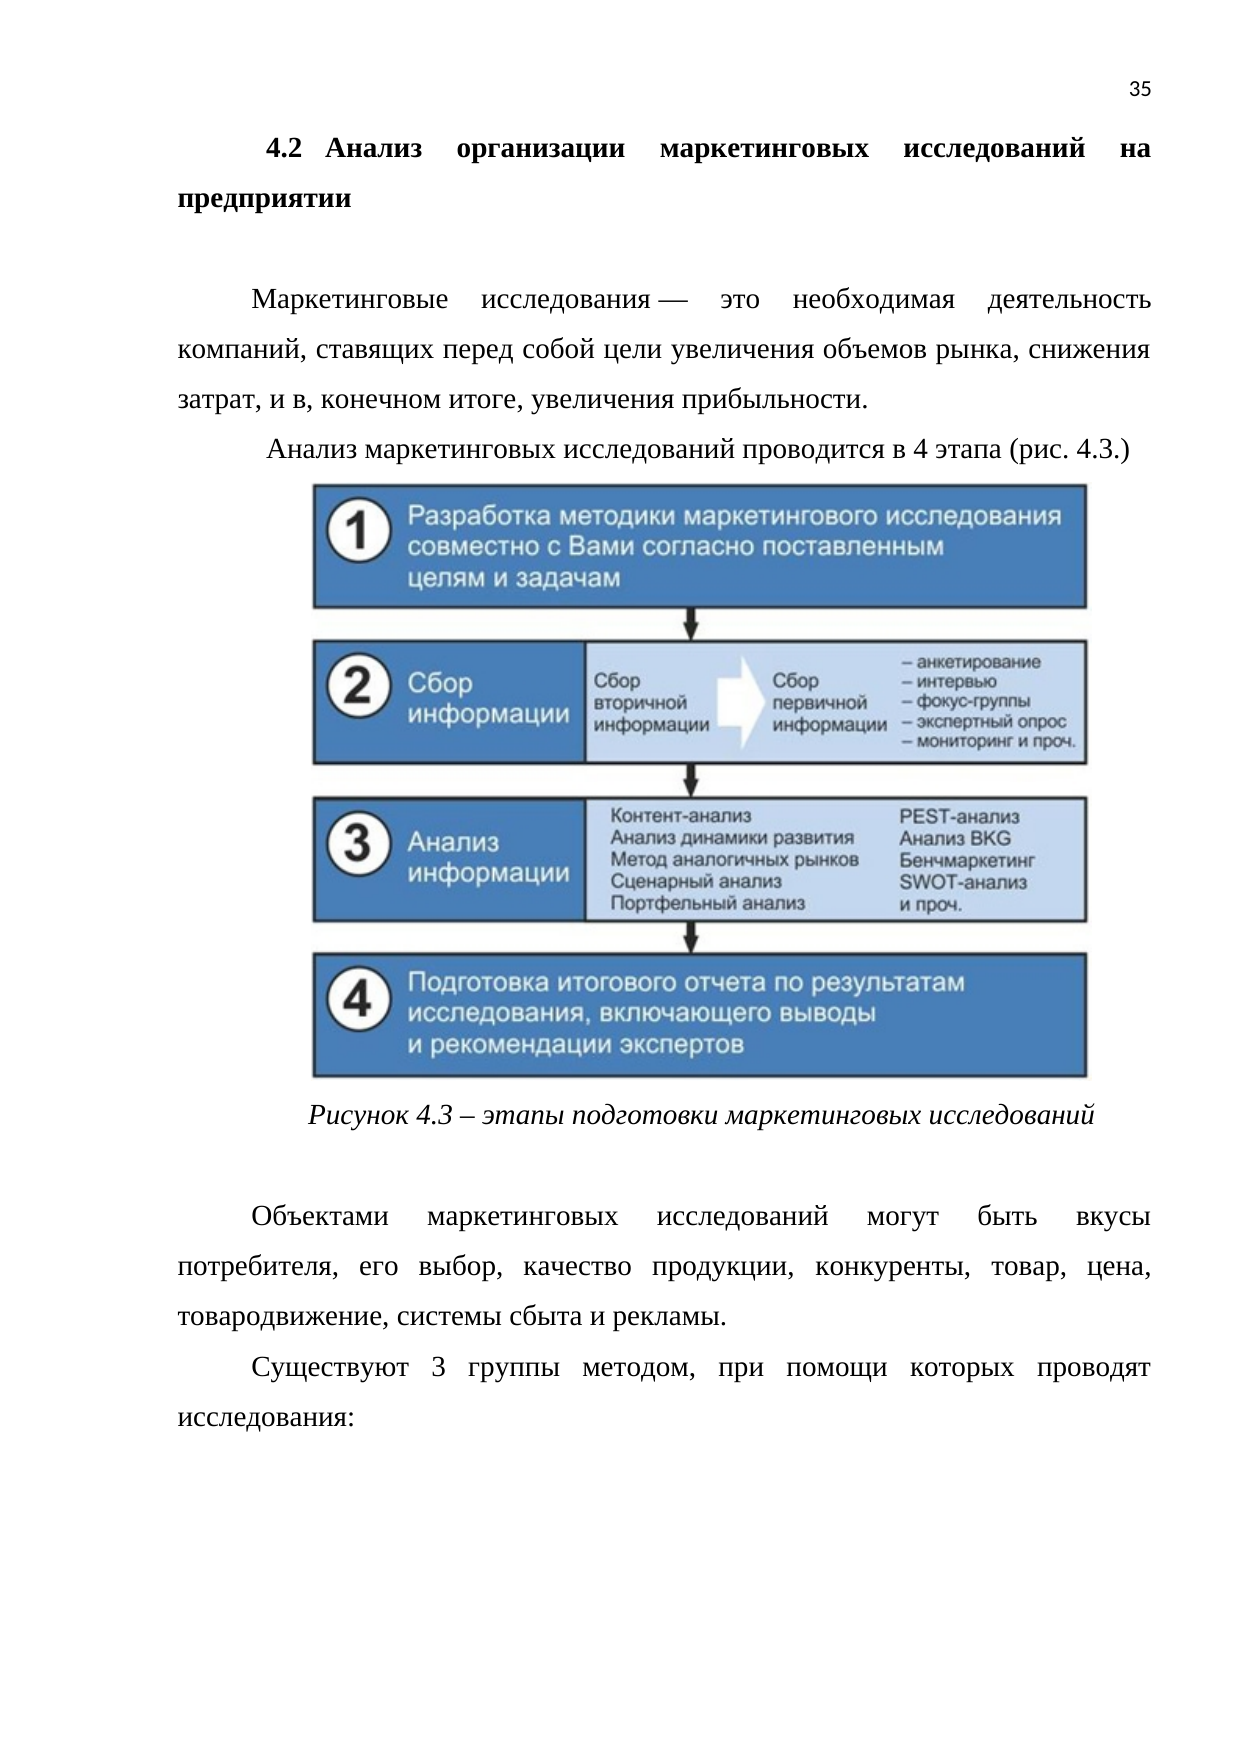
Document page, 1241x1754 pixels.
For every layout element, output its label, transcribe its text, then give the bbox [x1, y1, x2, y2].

text Существуют 3 группы методом, при помощи которых проводят исследования: [177, 1349, 1152, 1433]
text Анализ маркетинговых исследований проводится в 4 этапа (рис. 4.3.) [177, 432, 1152, 465]
text Маркетинговые исследования — это необходимая деятельность компаний, ставящих перед собой цели увеличения объемов рынка, снижения затрат, и в, конечном итоге, увеличения прибыльности. [177, 281, 1152, 415]
picture [310, 482, 1092, 1081]
text Объектами маркетинговых исследований могут быть вкусы потребителя, его выбор, качество продукции, конкуренты, товар, цена, товародвижение, системы сбыта и рекламы. [177, 1198, 1152, 1332]
text Рисунок 4.3 – этапы подготовки маркетинговых исследований [177, 1097, 1152, 1131]
list Анализ организации маркетинговых исследований на предприятии [177, 130, 1152, 214]
